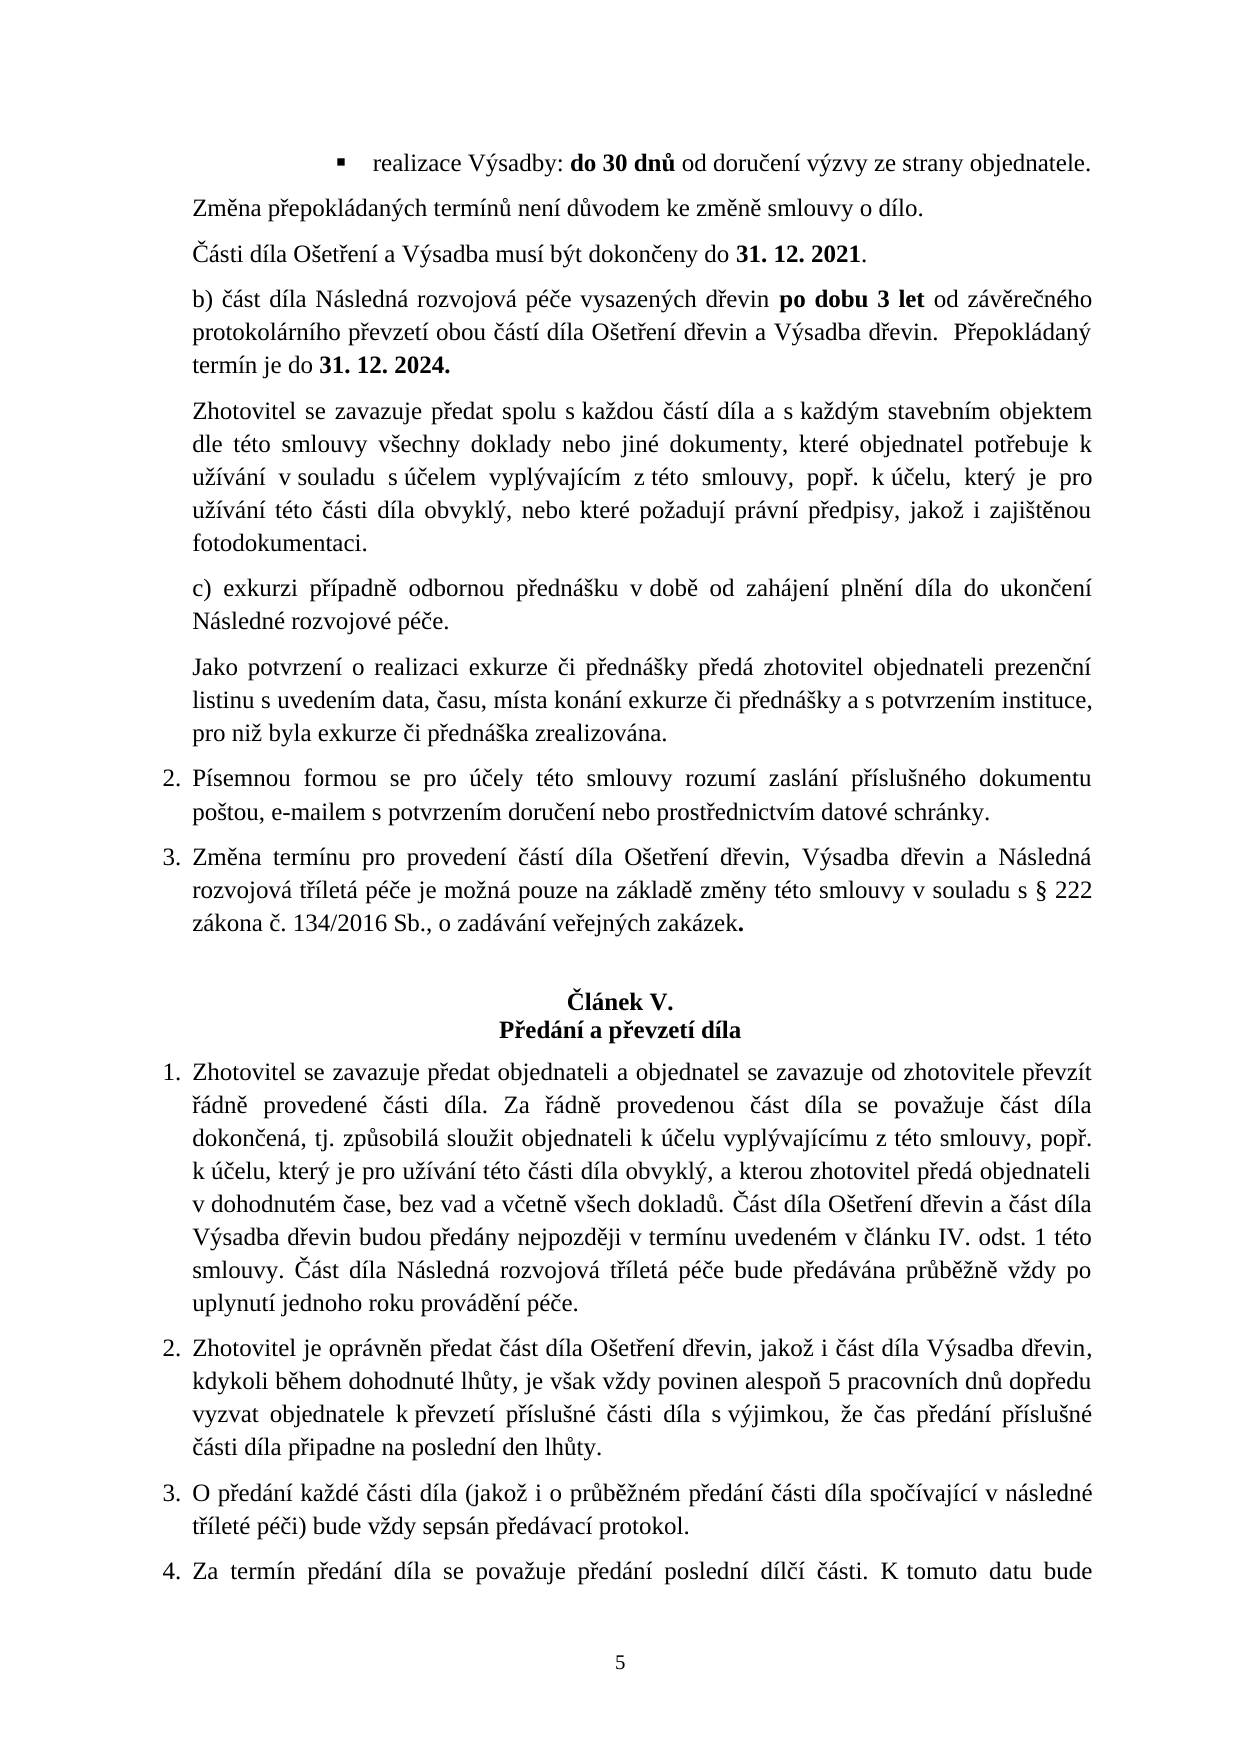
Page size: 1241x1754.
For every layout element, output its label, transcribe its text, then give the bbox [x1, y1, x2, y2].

list Zhotovitel se zavazuje předat objednateli a objednatel se zavazuje od zhotovitele převzít řádně provedené části díla. Za řádně provedenou část díla se považuje část díla dokončená, tj. způsobilá sloužit objednateli k účelu vyplývajícímu z této smlouvy, popř. k účelu, který je pro užívání této části díla obvyklý, a kterou zhotovitel předá objednateli v dohodnutém čase, bez vad a včetně všech dokladů. Část díla Ošetření dřevin a část díla Výsadba dřevin budou předány nejpozději v termínu uvedeném v článku IV. odst. 1 této smlouvy. Část díla Následná rozvojová tříletá péče bude předávána průběžně vždy po uplynutí jednoho roku provádění péče. [162, 1057, 1092, 1317]
list O předání každé části díla (jakož i o průběžném předání části díla spočívající v následné tříleté péči) bude vždy sepsán předávací protokol. [162, 1478, 1092, 1540]
list Změna termínu pro provedení částí díla Ošetření dřevin, Výsadba dřevin a Následná rozvojová tříletá péče je možná pouze na základě změny této smlouvy v souladu s § 222 zákona č. 134/2016 Sb., o zadávání veřejných zakázek. [162, 842, 1092, 937]
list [162, 1556, 1092, 1585]
list realizace Výsadby: do 30 dnů od doručení výzvy ze strany objednatele. [335, 148, 1092, 176]
text Části díla Ošetření a Výsadba musí být dokončeny do 31. 12. 2021. [192, 239, 1092, 267]
list Písemnou formou se pro účely této smlouvy rozumí zaslání příslušného dokumentu poštou, e-mailem s potvrzením doručení nebo prostřednictvím datové schránky. [162, 763, 1092, 825]
text Jako potvrzení o realizaci exkurze či přednášky předá zhotovitel objednateli prezenční listinu s uvedením data, času, místa konání exkurze či přednášky a s potvrzením instituce, pro niž byla exkurze či přednáška zrealizována. [192, 652, 1092, 747]
text Zhotovitel se zavazuje předat spolu s každou částí díla a s každým stavebním objektem dle této smlouvy všechny doklady nebo jiné dokumenty, které objednatel potřebuje k užívání v souladu s účelem vyplývajícím z této smlouvy, popř. k účelu, který je pro užívání této části díla obvyklý, nebo které požadují právní předpisy, jakož i zajištěnou fotodokumentaci. [192, 396, 1092, 557]
list Zhotovitel je oprávněn předat část díla Ošetření dřevin, jakož i část díla Výsadba dřevin, kdykoli během dohodnuté lhůty, je však vždy povinen alespoň 5 pracovních dnů dopředu vyzvat objednatele k převzetí příslušné části díla s výjimkou, že čas předání příslušné části díla připadne na poslední den lhůty. [162, 1333, 1092, 1461]
text Článek V. [148, 987, 1092, 1015]
text c) exkurzi případně odbornou přednášku v době od zahájení plnění díla do ukončení Následné rozvojové péče. [192, 573, 1092, 635]
text b) část díla Následná rozvojová péče vysazených dřevin po dobu 3 let od závěrečného protokolárního převzetí obou částí díla Ošetření dřevin a Výsadba dřevin. Přepokládaný termín je do 31. 12. 2024. [192, 284, 1092, 379]
text Změna přepokládaných termínů není důvodem ke změně smlouvy o dílo. [192, 193, 1092, 222]
text Předání a převzetí díla [148, 1015, 1092, 1044]
